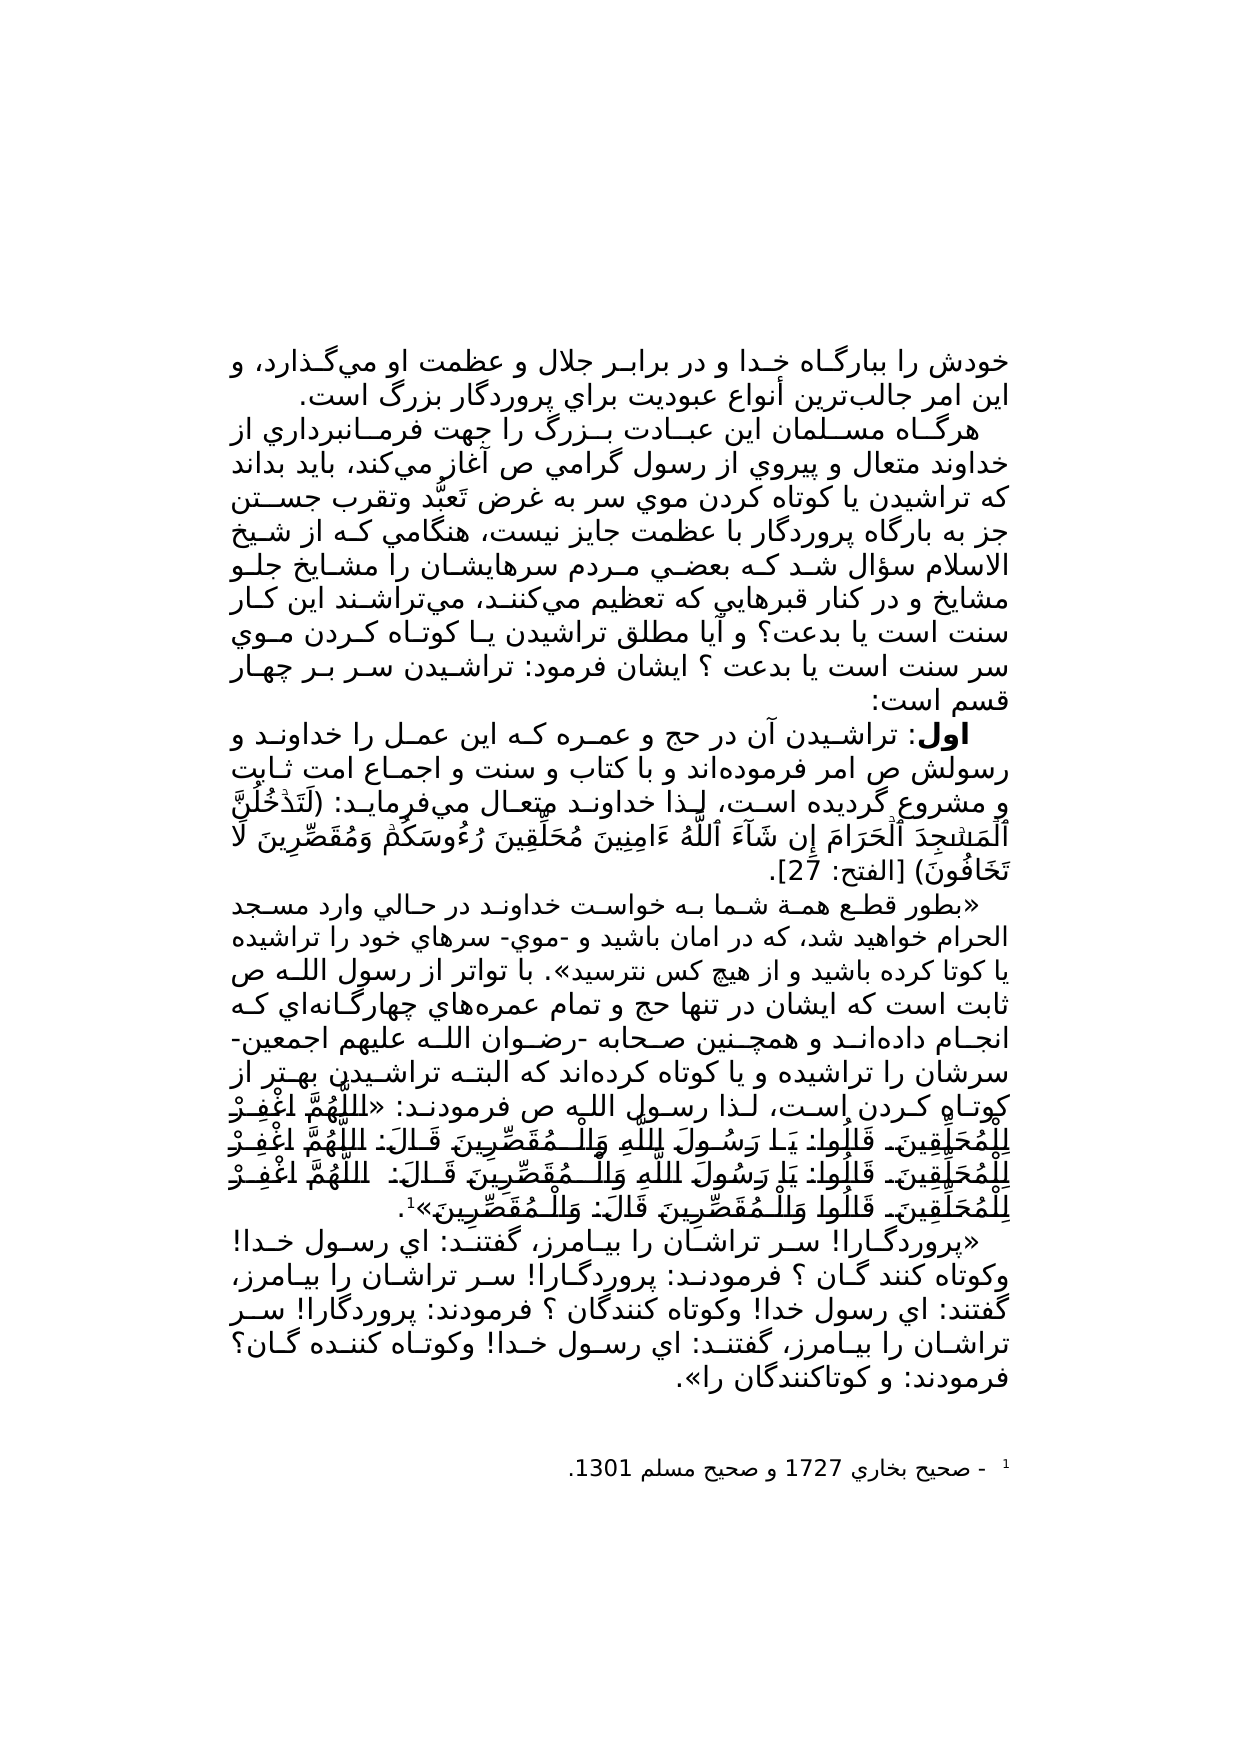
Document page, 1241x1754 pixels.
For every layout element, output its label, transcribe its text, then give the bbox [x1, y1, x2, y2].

text اول: تراشيدن آن در حج و عمره كه اين عمل را خداوند و رسولش ص امر فرموده‌اند و با كتاب و سنت و اجماع امت ثابت و مشروع گرديده است، لذا خداوند متعال مي‌فرمايد: ﴿لَتَدۡخُلُنَّ ٱلۡمَسۡجِدَ ٱلۡحَرَامَ إِن شَآءَ ٱللَّهُ ءَامِنِينَ مُحَلِّقِينَ رُءُوسَكُمۡ وَمُقَصِّرِينَ لَا تَخَافُونَ﴾ [الفتح: 27]. [230, 718, 1010, 887]
text «پروردگارا! سر تراشان را بيامرز، گفتند: اي رسول خدا! وكوتاه كنند گان ؟ فرمودند: پروردگارا! سر تراشان را بيامرز، گفتند: اي رسول خدا! وكوتاه كنندگان ؟ فرمودند: پروردگارا! سر تراشان را بيامرز، گفتند: اي رسول خدا! وكوتاه كننده گان؟ فرمودند: و كوتاكنندگان را». [230, 1225, 1010, 1394]
text هرگاه مسلمان اين عبادت بزرگ را جهت فرمانبرداري از خداوند متعال و پيروي از رسول گرامي ص آغاز مي‌كند، بايد بداند كه تراشيدن يا كوتاه كردن موي سر به غرض تَعبُّد وتقرب جستن جز به بارگاه پروردگار با عظمت جايز نيست، هنگامي كه از شيخ الاسلام سؤال شد كه بعضي مردم سرهايشان را مشايخ جلو مشايخ و در كنار قبرهايي كه تعظيم مي‌كنند، مي‌تراشند اين كار سنت است يا بدعت؟ و آيا مطلق تراشيدن يا كوتاه كردن موي سر سنت است يا بدعت ؟ ايشان فرمود: تراشيدن سر بر چهار قسم است: [230, 412, 1010, 718]
text «بطور قطع همة شما به خواست خداوند در حالي وارد مسجد الحرام خواهيد شد، كه در امان باشيد و -موي- سرهاي خود را تراشيده يا كوتا كرده باشيد و از هيچ كس نترسيد». با تواتر از رسول الله ص ثابت است كه ايشان در تنها حج و تمام عمره‌هاي چهارگانه‌اي كه انجام داده‌اند و همچنين صحابه -رضوان الله عليهم اجمعين- سرشان را تراشيده و يا كوتاه كرده‌اند كه البته تراشيدن بهتر از كوتاه كردن است، لذا رسول الله ص فرمودند: «اللَّهُمَّ اغْفِرْ لِلْمُحَلِّقِينَ. قَالُوا: يَا رَسُولَ اللَّهِ وَالْـمُقَصِّرِينَ قَالَ: اللَّهُمَّ اغْفِرْ لِلْمُحَلِّقِينَ. قَالُوا: يَا رَسُولَ اللَّهِ وَالْـمُقَصِّرِينَ قَالَ: اللَّهُمَّ اغْفِرْ لِلْمُحَلِّقِينَ. قَالُوا وَالْـمُقَصِّرِينَ قَالَ: وَالْـمُقَصِّرِينَ». [230, 887, 1010, 1225]
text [230, 344, 1010, 412]
